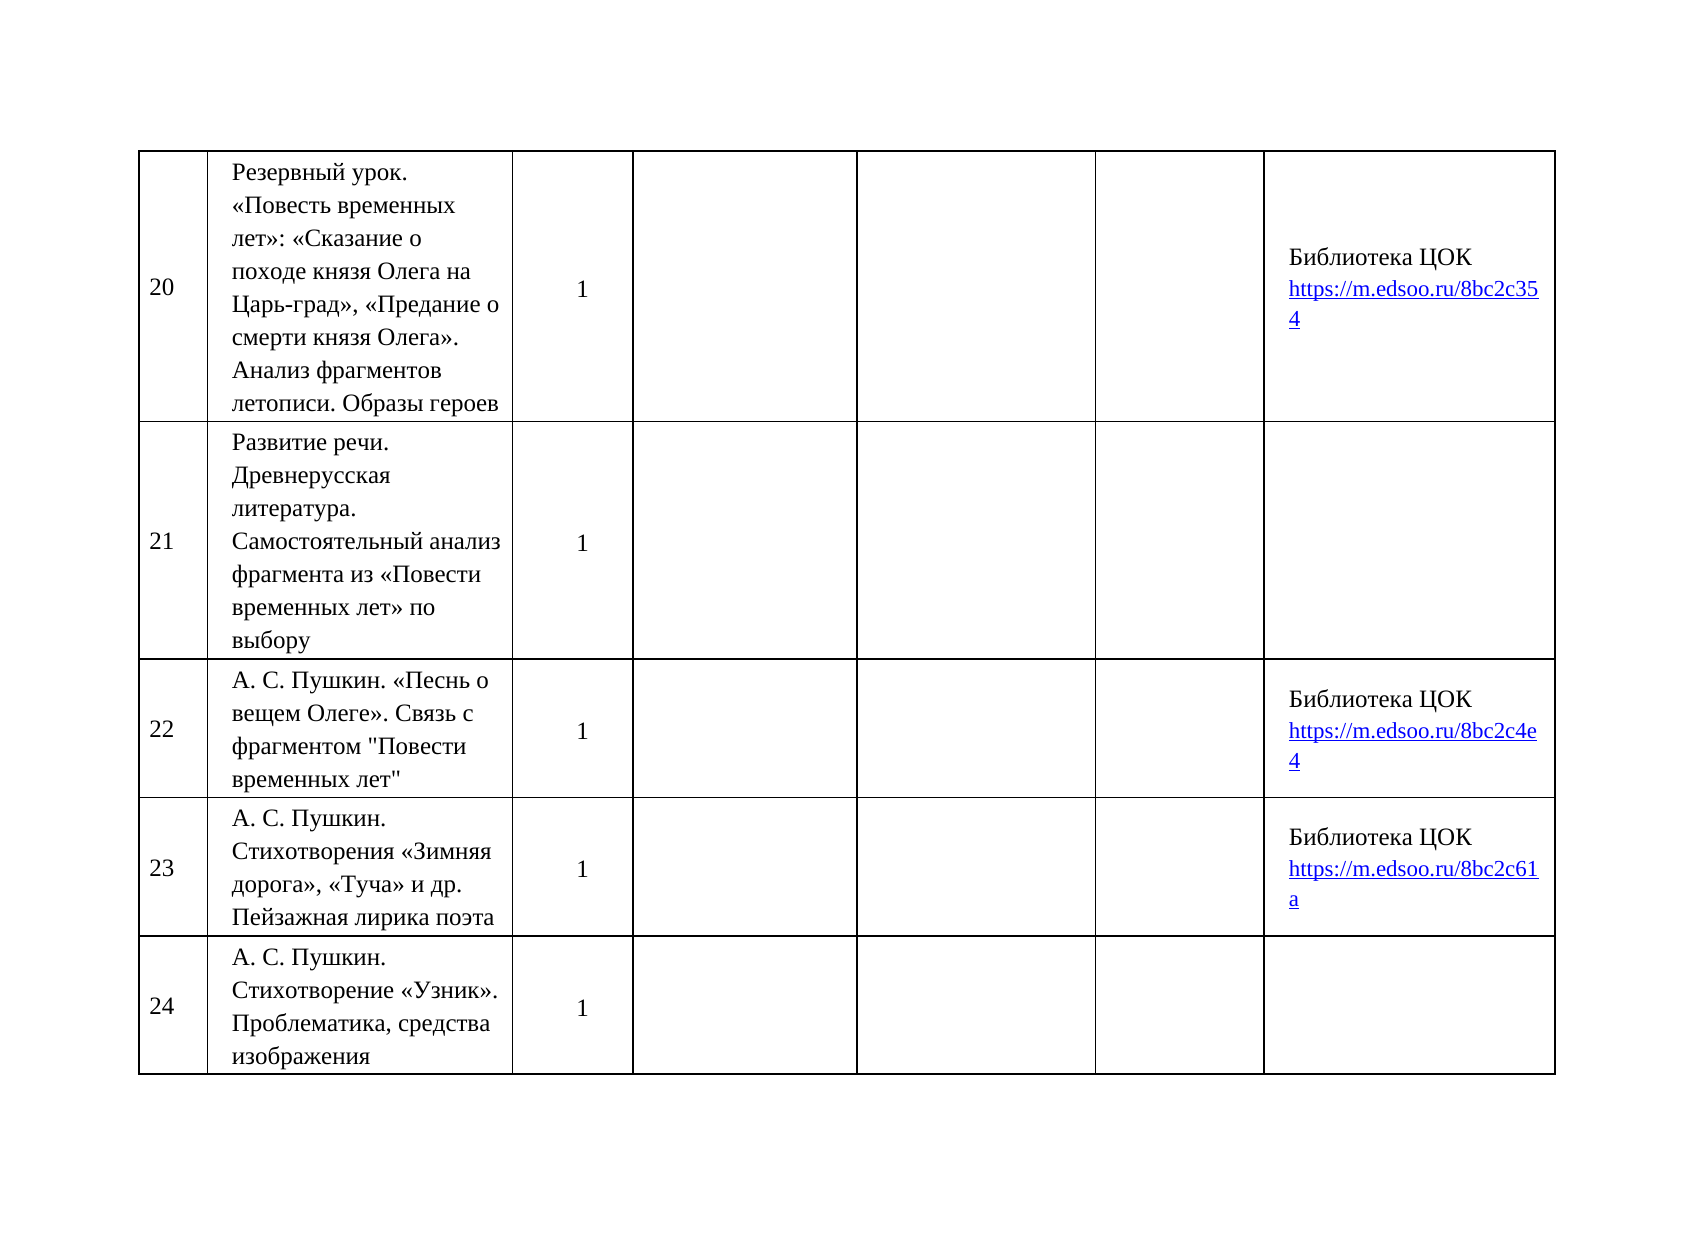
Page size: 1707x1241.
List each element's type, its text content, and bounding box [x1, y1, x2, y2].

table_cell [858, 798, 1095, 935]
table_cell [1096, 660, 1263, 796]
table_cell 1 [513, 937, 632, 1073]
table_cell [1096, 937, 1263, 1073]
table_cell [858, 937, 1095, 1073]
table_cell А. С. Пушкин. Стихотворение «Узник». Проблематика, средства изображения [208, 937, 512, 1073]
table_cell [1265, 422, 1554, 658]
table_cell 1 [513, 660, 632, 796]
table_cell [634, 660, 856, 796]
table_cell [858, 152, 1095, 421]
table_cell А. С. Пушкин. Стихотворения «Зимняя дорога», «Туча» и др. Пейзажная лирика поэта [208, 798, 512, 935]
table_cell Резервный урок. «Повесть временных лет»: «Сказание о походе князя Олега на Царь-град», «Предание о смерти князя Олега». Анализ фрагментов летописи. Образы героев [208, 152, 512, 421]
table_cell Библиотека ЦОК https://m.edsoo.ru/8bc2c4e4 [1265, 660, 1554, 796]
table_cell 1 [513, 798, 632, 935]
table_cell [634, 422, 856, 658]
table_cell [1265, 937, 1554, 1073]
table_cell 23 [140, 798, 207, 935]
table_cell Библиотека ЦОК https://m.edsoo.ru/8bc2c61a [1265, 798, 1554, 935]
table_cell [634, 152, 856, 421]
table_cell Развитие речи. Древнерусская литература. Самостоятельный анализ фрагмента из «Повести временных лет» по выбору [208, 422, 512, 658]
table_cell [1096, 422, 1263, 658]
table_cell [1096, 798, 1263, 935]
table_cell 1 [513, 152, 632, 421]
table_cell [634, 937, 856, 1073]
table_cell [1096, 152, 1263, 421]
table_cell 22 [140, 660, 207, 796]
table_cell [858, 422, 1095, 658]
table_cell 1 [513, 422, 632, 658]
table_cell 24 [140, 937, 207, 1073]
table_cell 21 [140, 422, 207, 658]
table_cell 20 [140, 152, 207, 421]
table_cell [858, 660, 1095, 796]
table_cell [634, 798, 856, 935]
table_cell А. С. Пушкин. «Песнь о вещем Олеге». Связь с фрагментом "Повести временных лет" [208, 660, 512, 796]
table_cell Библиотека ЦОК https://m.edsoo.ru/8bc2c354 [1265, 152, 1554, 421]
